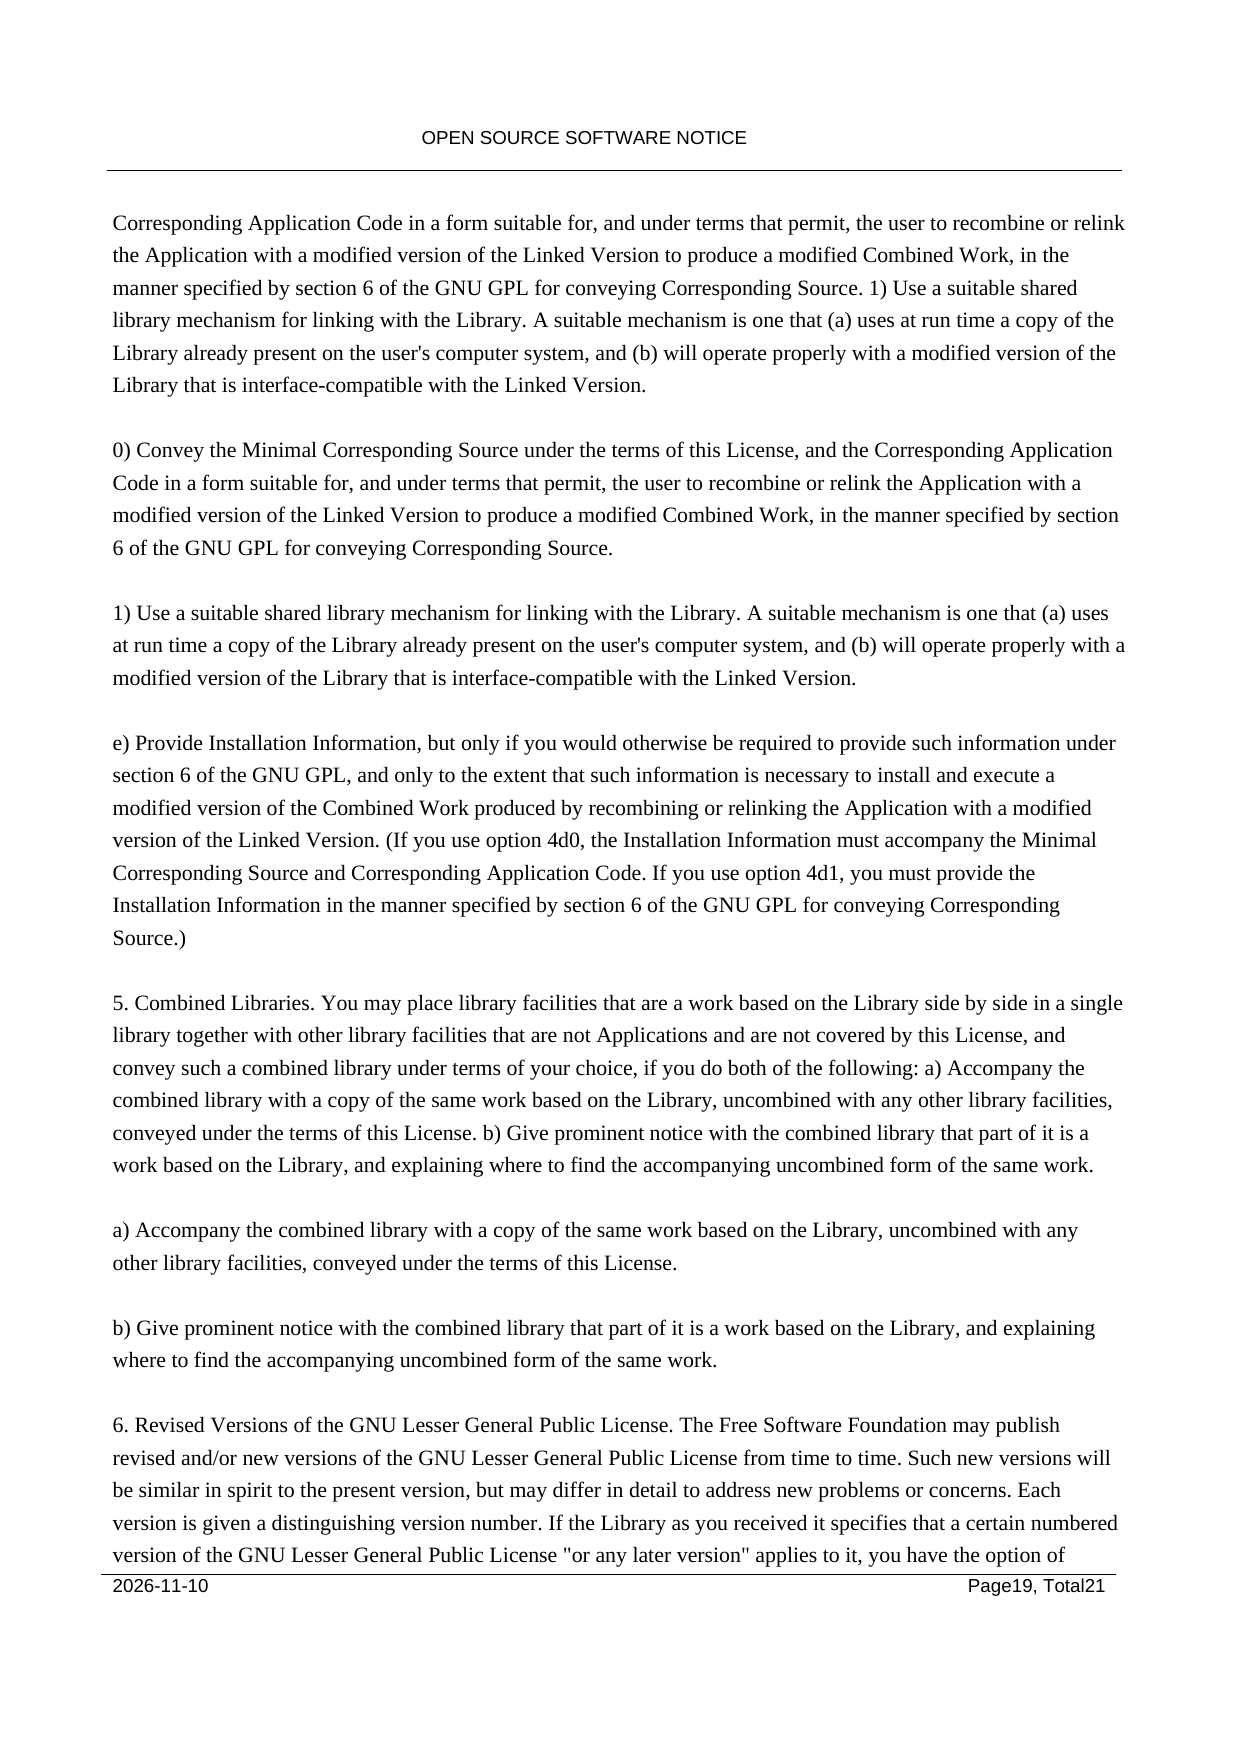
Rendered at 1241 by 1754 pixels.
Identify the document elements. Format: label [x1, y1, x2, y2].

text [112, 206, 1128, 1571]
